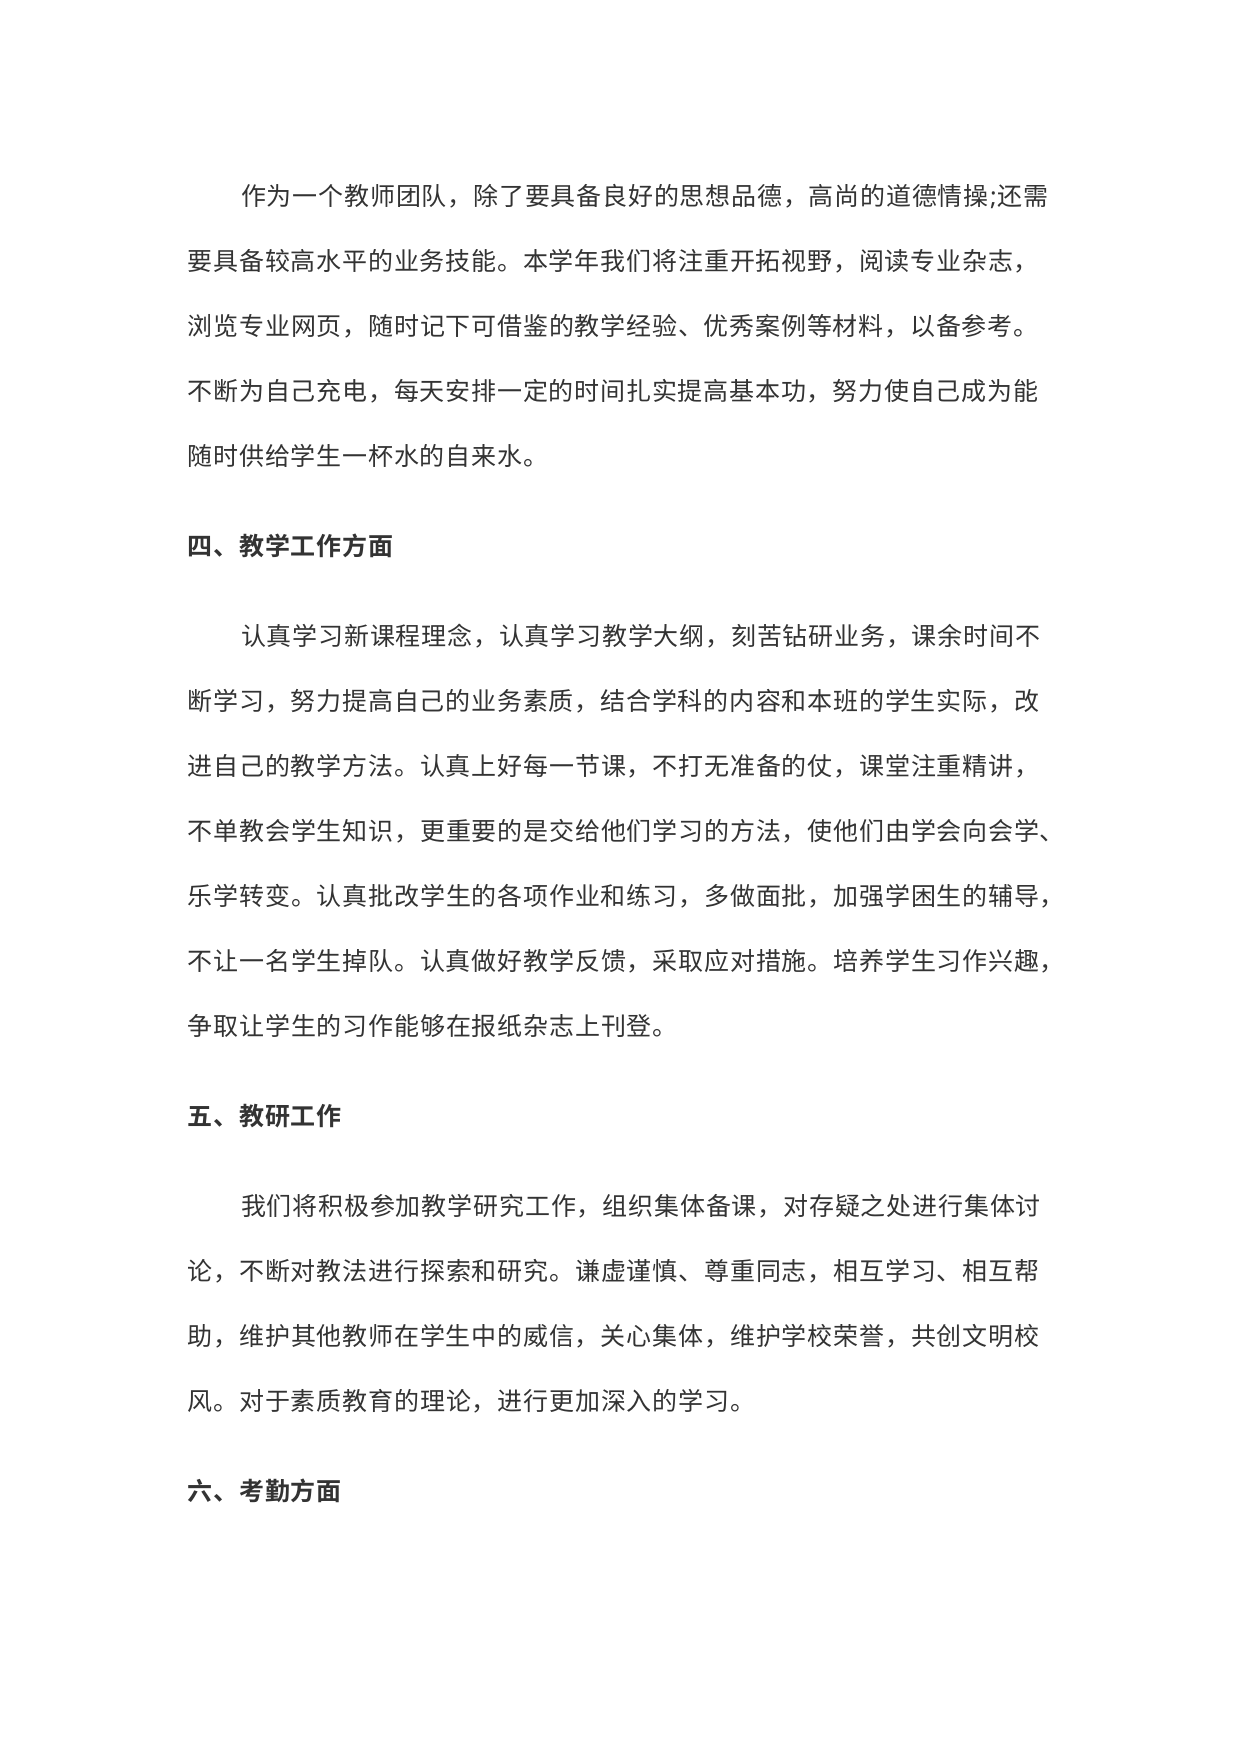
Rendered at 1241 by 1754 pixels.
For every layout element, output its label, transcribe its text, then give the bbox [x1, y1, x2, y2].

text 六、考勤方面 [187, 1457, 1053, 1522]
text 我们将积极参加教学研究工作，组织集体备课，对存疑之处进行集体讨论，不断对教法进行探索和研究。谦虚谨慎、尊重同志，相互学习、相互帮助，维护其他教师在学生中的威信，关心集体，维护学校荣誉，共创文明校风。对于素质教育的理论，进行更加深入的学习。 [187, 1172, 1053, 1432]
text 认真学习新课程理念，认真学习教学大纲，刻苦钻研业务，课余时间不断学习，努力提高自己的业务素质，结合学科的内容和本班的学生实际，改进自己的教学方法。认真上好每一节课，不打无准备的仗，课堂注重精讲，不单教会学生知识，更重要的是交给他们学习的方法，使他们由学会向会学、乐学转变。认真批改学生的各项作业和练习，多做面批，加强学困生的辅导，不让一名学生掉队。认真做好教学反馈，采取应对措施。培养学生习作兴趣，争取让学生的习作能够在报纸杂志上刊登。 [187, 602, 1053, 1057]
text 作为一个教师团队，除了要具备良好的思想品德，高尚的道德情操;还需要具备较高水平的业务技能。本学年我们将注重开拓视野，阅读专业杂志，浏览专业网页，随时记下可借鉴的教学经验、优秀案例等材料，以备参考。不断为自己充电，每天安排一定的时间扎实提高基本功，努力使自己成为能随时供给学生一杯水的自来水。 [187, 162, 1053, 487]
text 五、教研工作 [187, 1082, 1053, 1147]
text 四、教学工作方面 [187, 512, 1053, 577]
